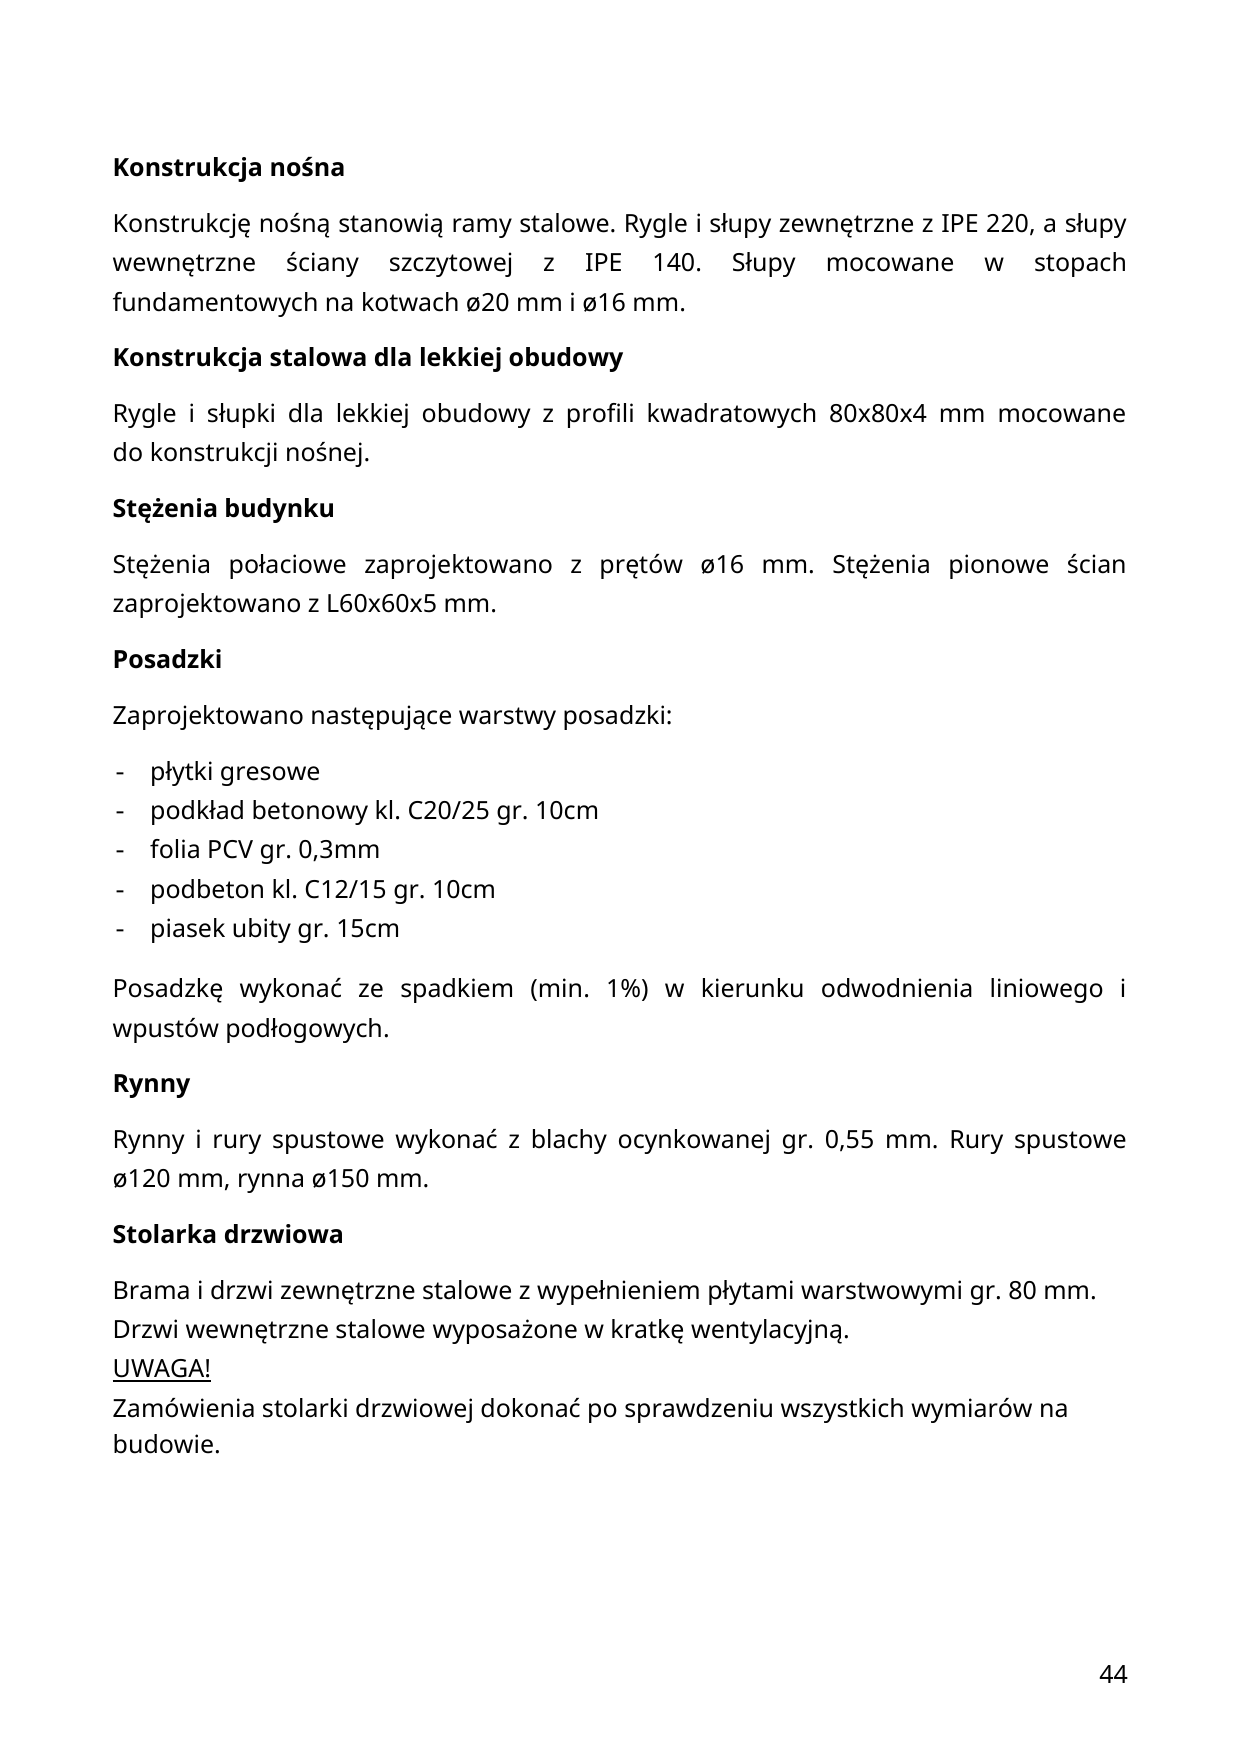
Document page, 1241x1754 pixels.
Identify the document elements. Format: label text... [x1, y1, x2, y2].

text Stężenia połaciowe zaprojektowano z prętów ø16 mm. Stężenia pionowe ścian zaprojektowano z L60x60x5 mm. [112, 547, 1128, 620]
text folia PCV gr. 0,3mm [112, 832, 1128, 866]
text Zaprojektowano następujące warstwy posadzki: [112, 697, 1128, 732]
text podkład betonowy kl. C20/25 gr. 10cm [112, 793, 1128, 827]
text Konstrukcja stalowa dla lekkiej obudowy [112, 340, 1128, 374]
text Rynny i rury spustowe wykonać z blachy ocynkowanej gr. 0,55 mm. Rury spustowe ø120 mm, rynna ø150 mm. [112, 1122, 1128, 1195]
text podbeton kl. C12/15 gr. 10cm [112, 871, 1128, 906]
text piasek ubity gr. 15cm [112, 911, 1128, 945]
text Stolarka drzwiowa [112, 1217, 1128, 1251]
text Konstrukcję nośną stanowią ramy stalowe. Rygle i słupy zewnętrzne z IPE 220, a słupy wewnętrzne ściany szczytowej z IPE 140. Słupy mocowane w stopach fundamentowych na kotwach ø20 mm i ø16 mm. [112, 206, 1128, 318]
text Konstrukcja nośna [112, 150, 1128, 184]
text Posadzkę wykonać ze spadkiem (min. 1%) w kierunku odwodnienia liniowego i wpustów podłogowych. [112, 971, 1128, 1044]
text Stężenia budynku [112, 491, 1128, 525]
text Rynny [112, 1066, 1128, 1100]
text Brama i drzwi zewnętrzne stalowe z wypełnieniem płytami warstwowymi gr. 80 mm. [112, 1273, 1128, 1307]
text płytki gresowe [112, 753, 1128, 788]
text Rygle i słupki dla lekkiej obudowy z profili kwadratowych 80x80x4 mm mocowane do konstrukcji nośnej. [112, 396, 1128, 469]
text Zamówienia stolarki drzwiowej dokonać po sprawdzeniu wszystkich wymiarów na budowie. [112, 1390, 1128, 1461]
text Drzwi wewnętrzne stalowe wyposażone w kratkę wentylacyjną. [112, 1312, 1128, 1346]
text UWAGA! [112, 1351, 1128, 1385]
text Posadzki [112, 642, 1128, 676]
